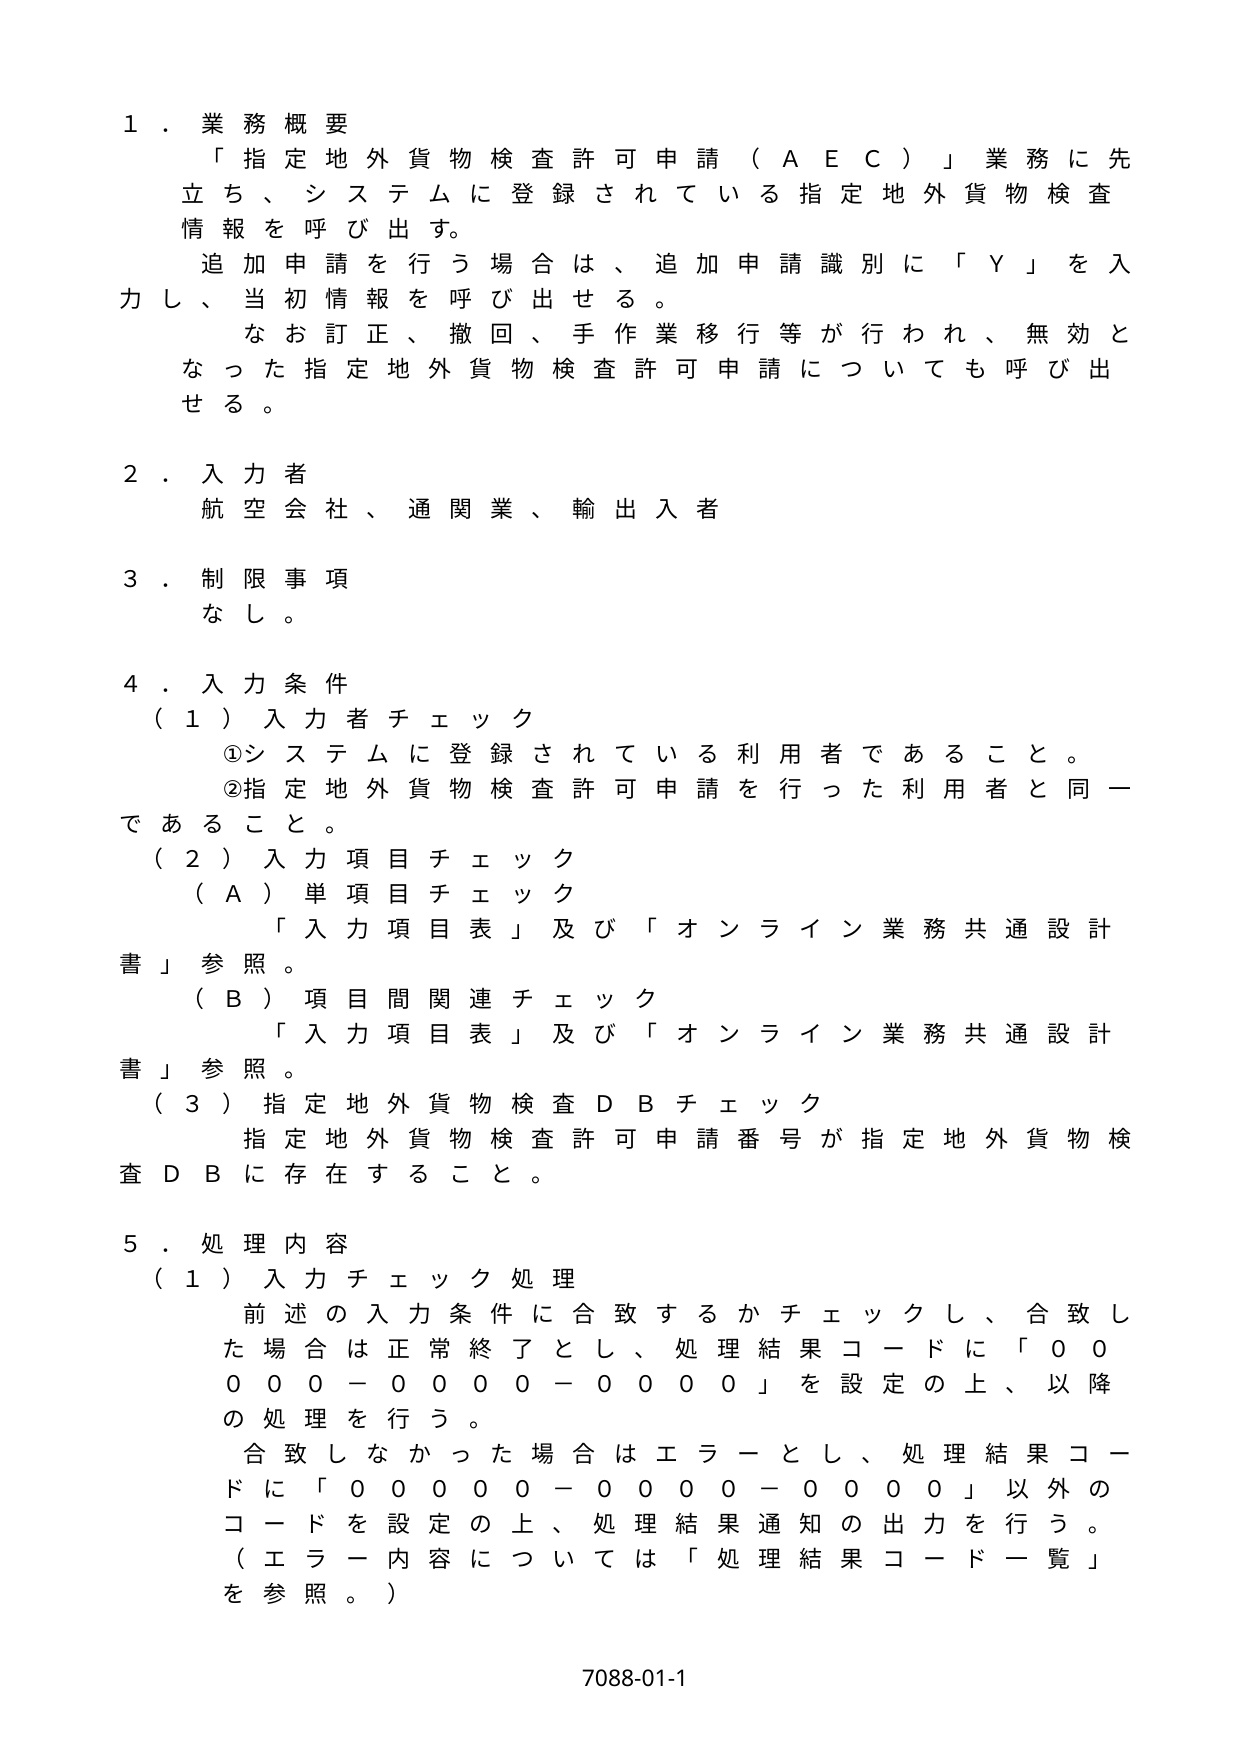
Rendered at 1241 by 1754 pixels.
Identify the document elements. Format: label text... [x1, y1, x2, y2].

text なお訂正、撤回、手作業移行等が行われ、無効となった指定地外貨物検査許可申請についても呼び出せる。 [119, 315, 1150, 420]
text ５．処理内容 [119, 1225, 1150, 1260]
text １．業務概要 [119, 105, 1150, 140]
text 追加申請を行う場合は、追加申請識別に「Ｙ」を入力し、当初情報を呼び出せる。 [119, 245, 1150, 315]
text ４．入力条件 [119, 665, 1150, 700]
text （Ｂ）項目間関連チェック [119, 980, 1150, 1015]
text 「指定地外貨物検査許可申請（ＡＥＣ）」業務に先立ち、システムに登録されている指定地外貨物検査情報を呼び出す。 [161, 140, 1150, 245]
text 指定地外貨物検査許可申請番号が指定地外貨物検査ＤＢに存在すること。 [119, 1120, 1150, 1190]
text （２）入力項目チェック [119, 840, 1150, 875]
text （Ａ）単項目チェック [119, 875, 1150, 910]
text ①システムに登録されている利用者であること。 [119, 735, 1150, 770]
text 合致しなかった場合はエラーとし、処理結果コードに「０００００－００００－００００」以外のコードを設定の上、処理結果通知の出力を行う｡（エラー内容については「処理結果コード一覧」を参照。） [202, 1435, 1150, 1610]
text なし。 [166, 595, 1150, 630]
text 前述の入力条件に合致するかチェックし、合致した場合は正常終了とし、処理結果コードに「０００００－００００－００００」を設定の上、以降の処理を行う。 [202, 1295, 1150, 1435]
text （３）指定地外貨物検査ＤＢチェック [119, 1085, 1150, 1120]
text 「入力項目表」及び「オンライン業務共通設計書」参照。 [119, 1015, 1150, 1085]
text （１）入力チェック処理 [119, 1260, 1150, 1295]
text ３．制限事項 [119, 560, 1150, 595]
text （１）入力者チェック [119, 700, 1150, 735]
text 「入力項目表」及び「オンライン業務共通設計書」参照。 [119, 910, 1150, 980]
text ２．入力者 [119, 455, 1150, 490]
text ②指定地外貨物検査許可申請を行った利用者と同一であること。 [119, 770, 1150, 840]
text 航空会社、通関業、輸出入者 [166, 490, 1150, 525]
